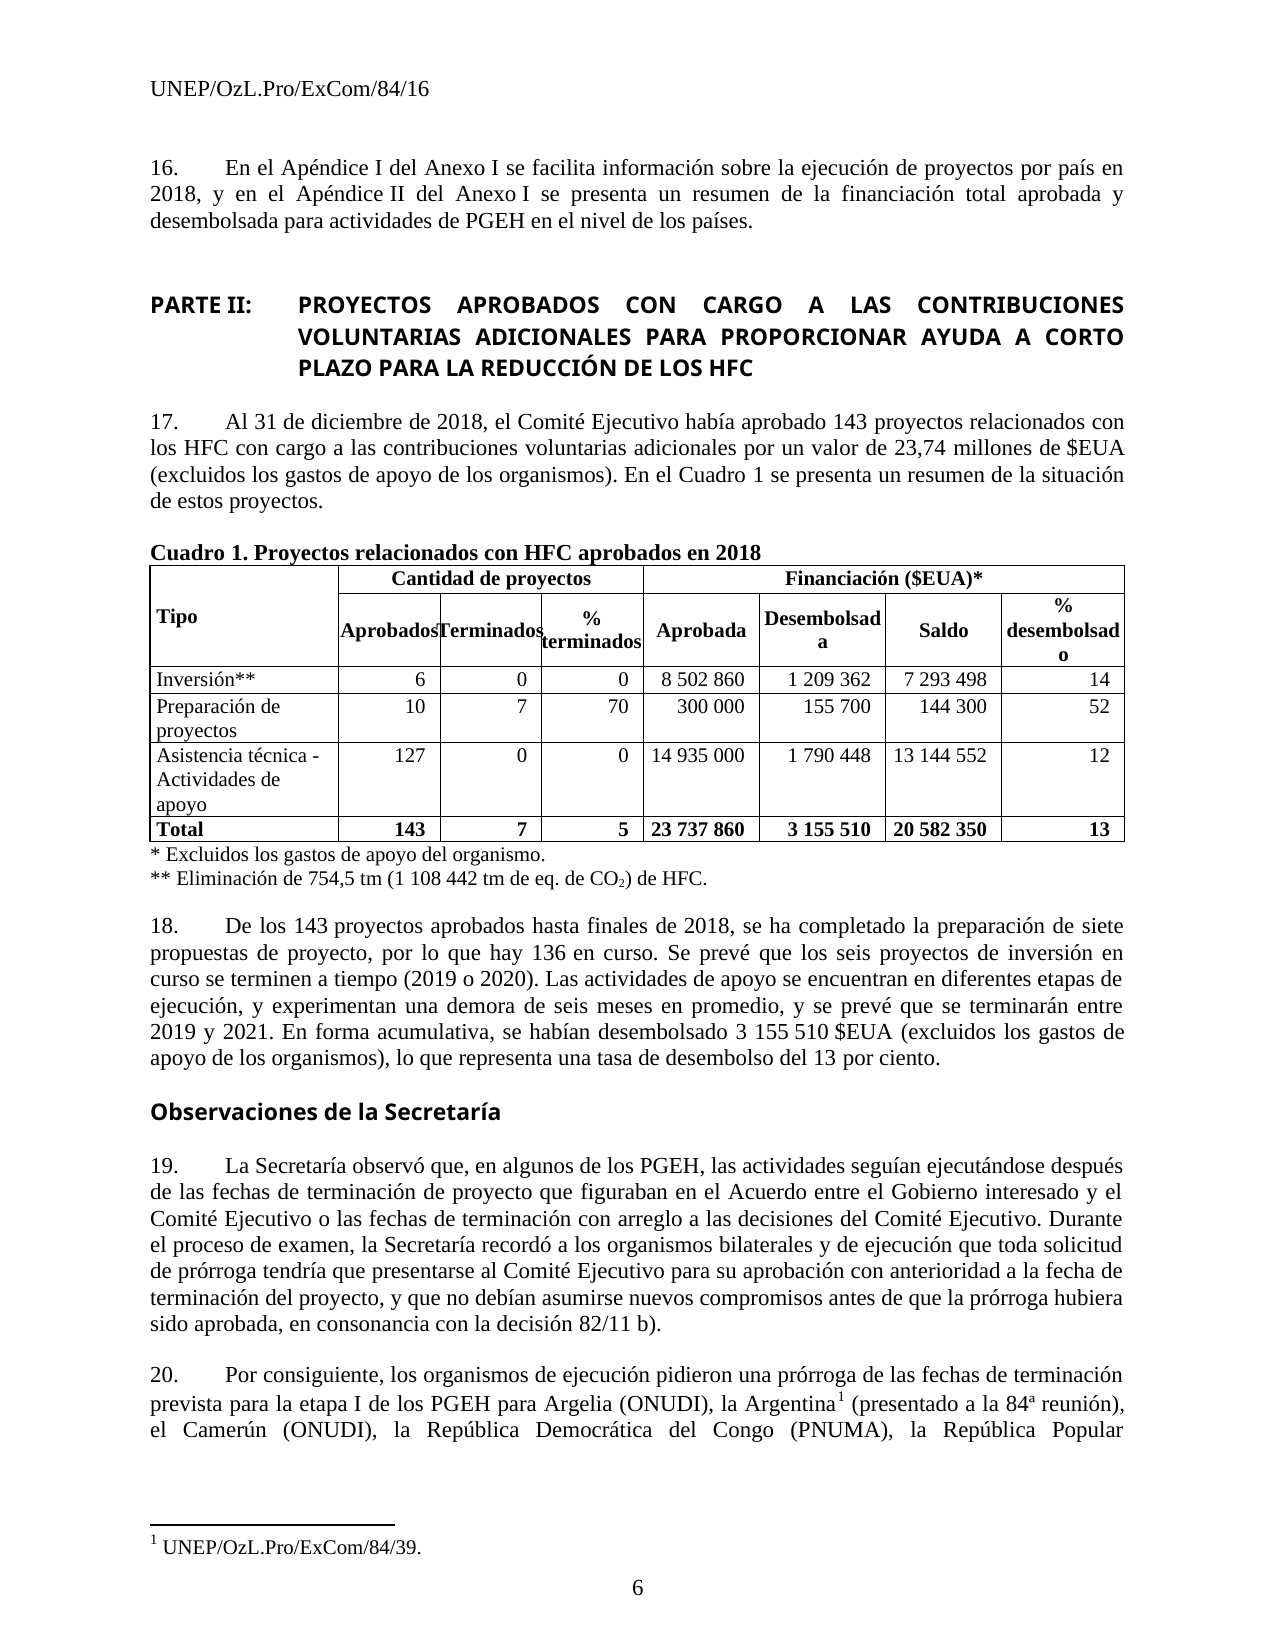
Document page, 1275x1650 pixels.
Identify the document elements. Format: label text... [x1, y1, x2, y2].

subtitle Cuadro 1. Proyectos relacionados con HFC aprobados en 2018 [150, 538, 1125, 565]
text ** Eliminación de 754,5 tm (1 108 442 tm de eq. de CO2) de HFC. [150, 866, 1125, 890]
subtitle Al 31 de diciembre de 2018, el Comité Ejecutivo había aprobado 143 proyectos relacionados con los HFC con cargo a las contribuciones voluntarias adicionales por un valor de 23,74 millones de $EUA (excluidos los gastos de apoyo de los organismos). En el Cuadro 1 se presenta un resumen de la situación de estos proyectos. [150, 408, 1125, 513]
table_cell 8 502 860 [644, 667, 759, 693]
subtitle En el Apéndice I del Anexo I se facilita información sobre la ejecución de proyectos por país en 2018, y en el Apéndice II del Anexo I se presenta un resumen de la financiación total aprobada y desembolsada para actividades de PGEH en el nivel de los países. [150, 154, 1125, 233]
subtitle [150, 1361, 1125, 1443]
table_cell Total [151, 817, 338, 841]
subtitle De los 143 proyectos aprobados hasta finales de 2018, se ha completado la preparación de siete propuestas de proyecto, por lo que hay 136 en curso. Se prevé que los seis proyectos de inversión en curso se terminen a tiempo (2019 o 2020). Las actividades de apoyo se encuentran en diferentes etapas de ejecución, y experimentan una demora de seis meses en promedio, y se prevé que se terminarán entre 2019 y 2021. En forma acumulativa, se habían desembolsado 3 155 510 $EUA (excluidos los gastos de apoyo de los organismos), lo que representa una tasa de desembolso del 13 por ciento. [150, 913, 1125, 1071]
table_header Financiación ($EUA)* [644, 566, 1124, 592]
table_cell 10 [339, 694, 440, 742]
table_cell Inversión** [151, 667, 338, 693]
table_cell 14 935 000 [644, 743, 759, 816]
text * Excluidos los gastos de apoyo del organismo. [150, 842, 1125, 866]
table_cell Aprobada [644, 594, 759, 666]
subtitle Observaciones de la Secretaría [150, 1096, 1125, 1127]
table_cell Asistencia técnica - Actividades de apoyo [151, 743, 338, 816]
subtitle La Secretaría observó que, en algunos de los PGEH, las actividades seguían ejecutándose después de las fechas de terminación de proyecto que figuraban en el Acuerdo entre el Gobierno interesado y el Comité Ejecutivo o las fechas de terminación con arreglo a las decisiones del Comité Ejecutivo. Durante el proceso de examen, la Secretaría recordó a los organismos bilaterales y de ejecución que toda solicitud de prórroga tendría que presentarse al Comité Ejecutivo para su aprobación con anterioridad a la fecha de terminación del proyecto, y que no debían asumirse nuevos compromisos antes de que la prórroga hubiera sido aprobada, en consonancia con la decisión 82/11 b). [150, 1152, 1125, 1336]
table_cell % terminados [542, 594, 643, 666]
table_cell 1 209 362 [760, 667, 885, 693]
table_cell Saldo [886, 594, 1001, 666]
table_cell Terminados [441, 594, 541, 666]
table_cell 143 [339, 817, 440, 841]
table_cell 12 [1002, 743, 1124, 816]
table_cell 155 700 [760, 694, 885, 742]
table_cell 7 [441, 817, 541, 841]
table_cell 52 [1002, 694, 1124, 742]
table_cell Aprobados [339, 594, 440, 666]
table_cell 3 155 510 [760, 817, 885, 841]
table_cell 13 144 552 [886, 743, 1001, 816]
table_cell 6 [339, 667, 440, 693]
table_cell Preparación de proyectos [151, 694, 338, 742]
table_cell 0 [441, 743, 541, 816]
table_cell 20 582 350 [886, 817, 1001, 841]
table_cell 0 [542, 743, 643, 816]
table_cell 70 [542, 694, 643, 742]
subtitle Parte II: Proyectos aprobados con cargo a las contribuciones voluntarias adicionales para proporcionar ayuda a corto plazo para la reducción de los HFC [150, 289, 1125, 383]
table_cell 5 [542, 817, 643, 841]
table_cell 23 737 860 [644, 817, 759, 841]
table_cell 0 [441, 667, 541, 693]
table_cell 1 790 448 [760, 743, 885, 816]
table_cell 13 [1002, 817, 1124, 841]
table_cell 300 000 [644, 694, 759, 742]
table_cell 144 300 [886, 694, 1001, 742]
table_cell 0 [542, 667, 643, 693]
table_cell 14 [1002, 667, 1124, 693]
table_cell 7 293 498 [886, 667, 1001, 693]
table_cell Desembolsada [760, 594, 885, 666]
table_header Tipo [151, 566, 338, 666]
table_cell 7 [441, 694, 541, 742]
table_cell 127 [339, 743, 440, 816]
table_cell % desembolsado [1002, 594, 1124, 666]
table_header Cantidad de proyectos [339, 566, 643, 592]
